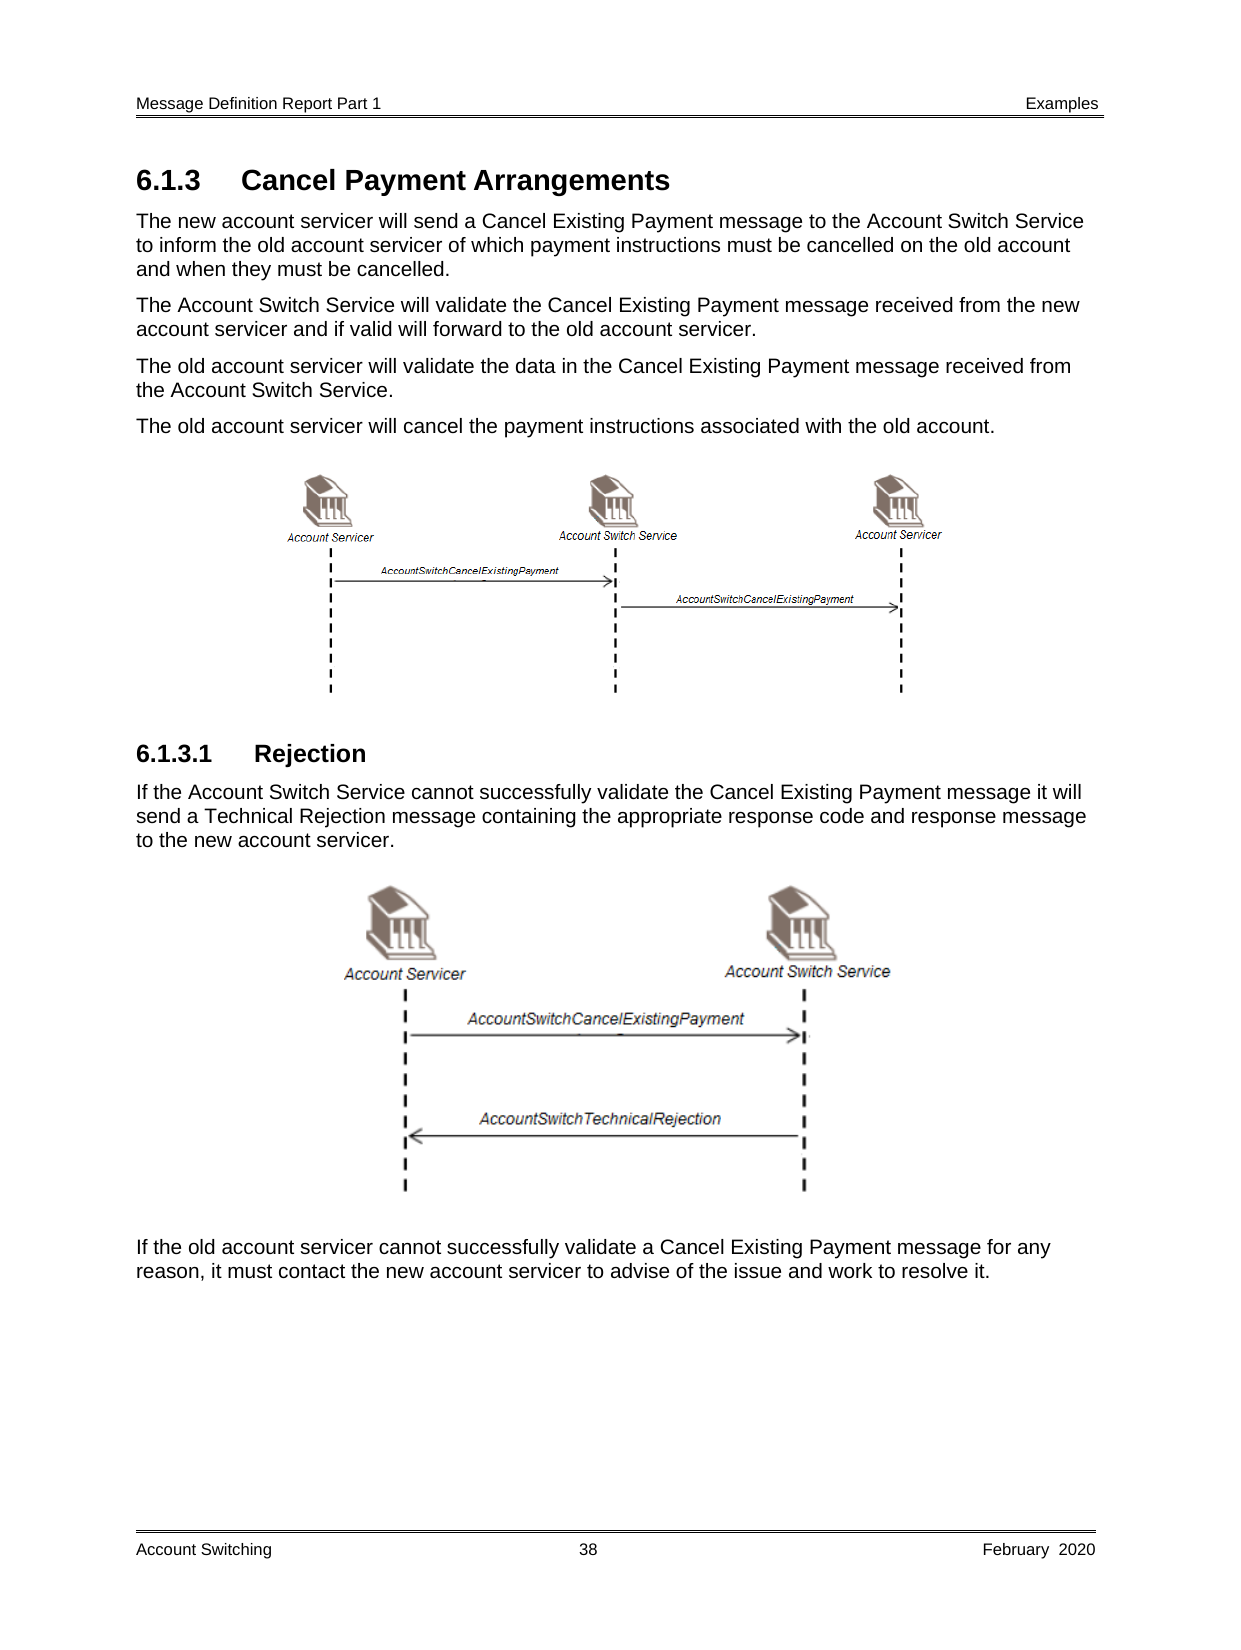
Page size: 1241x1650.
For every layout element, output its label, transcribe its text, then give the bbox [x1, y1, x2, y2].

text If the old account servicer cannot successfully validate a Cancel Existing Payment message for any reason, it must contact the new account servicer to advise of the issue and work to resolve it. [136, 1234, 1104, 1282]
subtitle Rejection [136, 739, 1104, 767]
subtitle Cancel Payment Arrangements [136, 163, 1104, 196]
text The old account servicer will validate the data in the Cancel Existing Payment message received from the Account Switch Service. [136, 353, 1104, 401]
text The Account Switch Service will validate the Cancel Existing Payment message received from the new account servicer and if valid will forward to the old account servicer. [136, 293, 1104, 341]
picture [277, 462, 963, 702]
text If the Account Switch Service cannot successfully validate the Cancel Existing Payment message it will send a Technical Rejection message containing the appropriate response code and response message to the new account servicer. [136, 780, 1104, 852]
text The old account servicer will cancel the payment instructions associated with the old account. [136, 414, 1104, 438]
picture [344, 876, 897, 1197]
text The new account servicer will send a Cancel Existing Payment message to the Account Switch Service to inform the old account servicer of which payment instructions must be cancelled on the old account and when they must be cancelled. [136, 209, 1104, 281]
